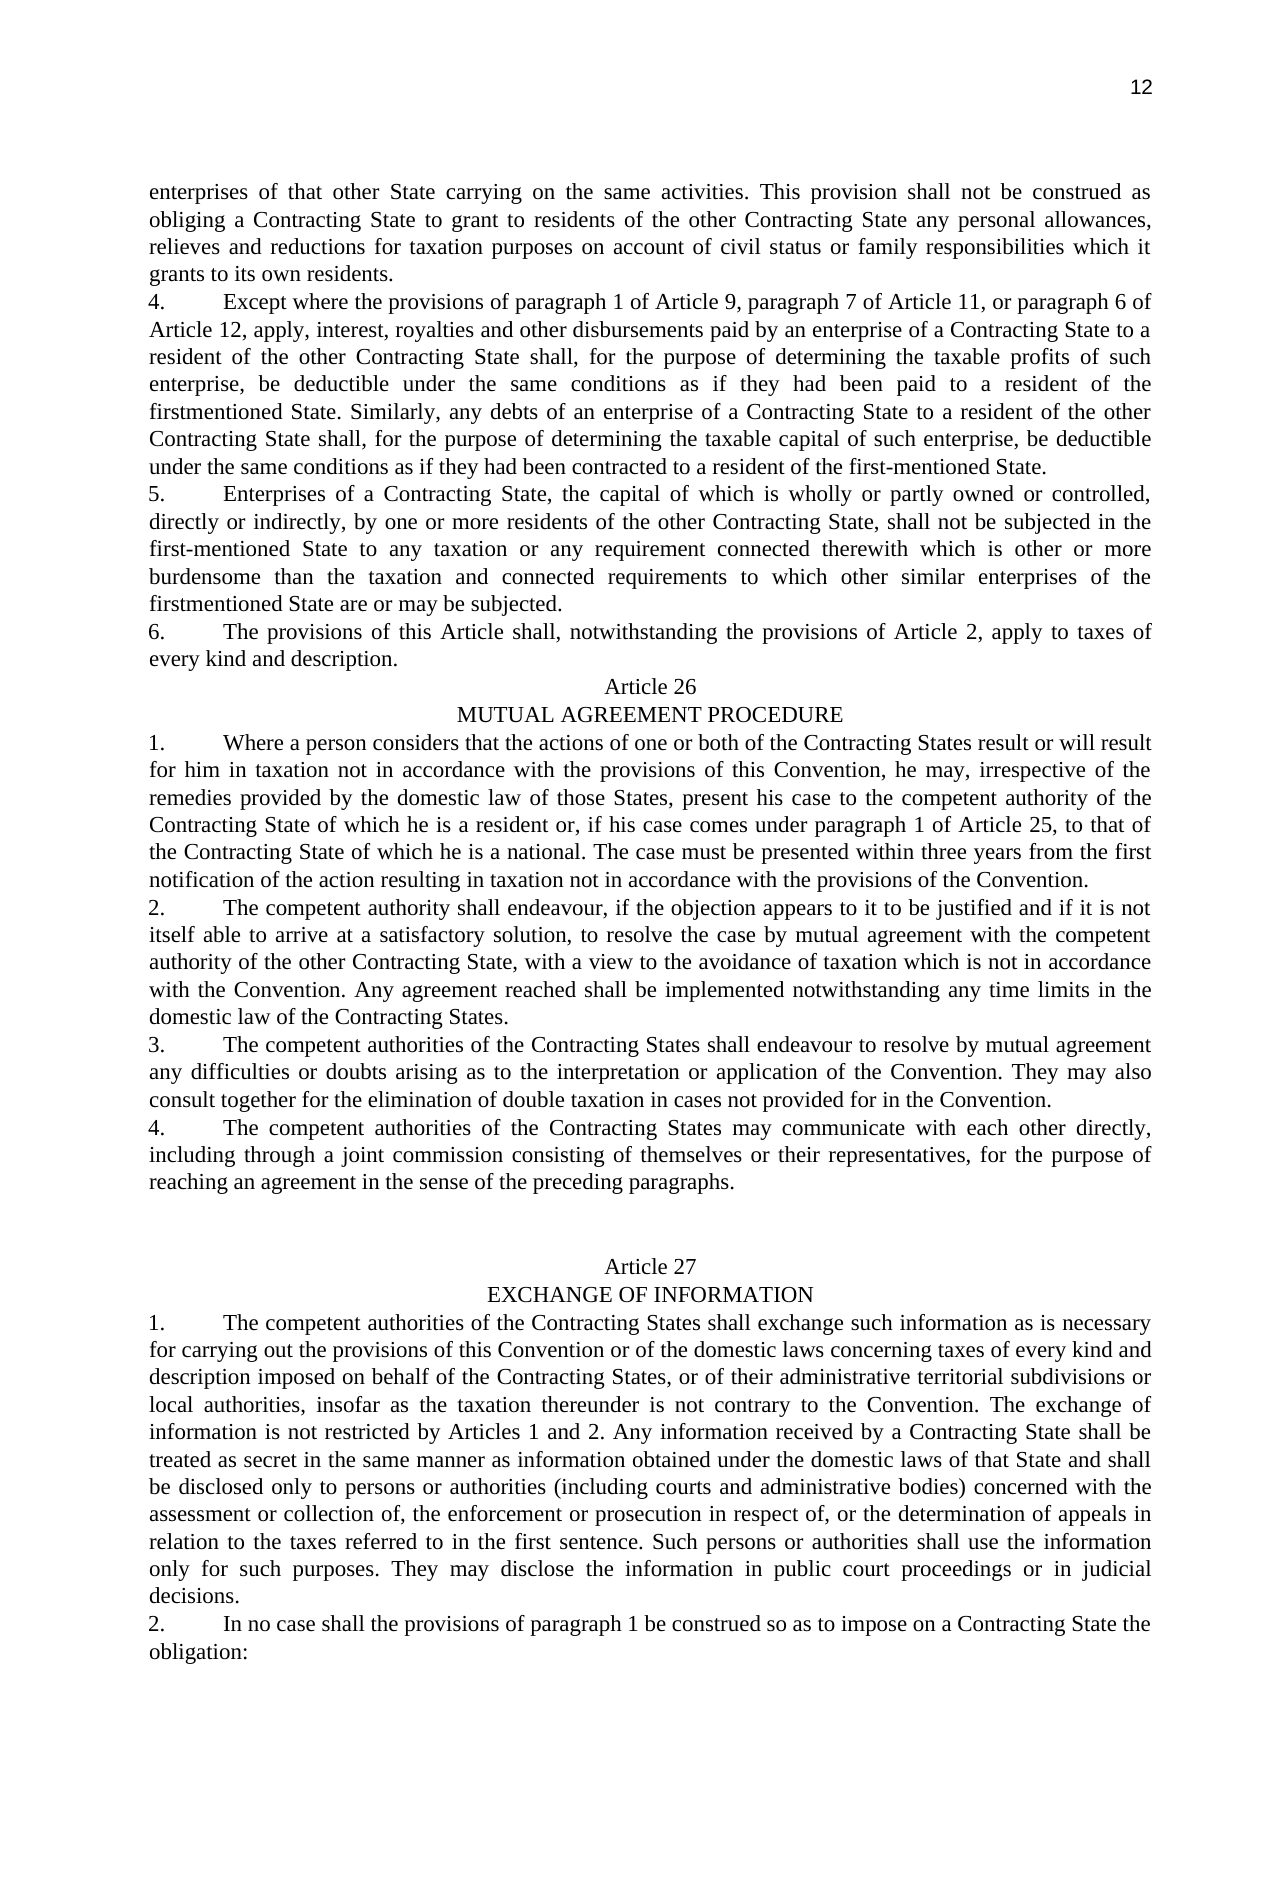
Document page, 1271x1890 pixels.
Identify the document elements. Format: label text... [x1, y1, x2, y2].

list Where a person considers that the actions of one or both of the Contracting States result or will result for him in taxation not in accordance with the provisions of this Convention, he may, irrespective of the remedies provided by the domestic law of those States, present his case to the competent authority of the Contracting State of which he is a resident or, if his case comes under paragraph 1 of Article 25, to that of the Contracting State of which he is a national. The case must be presented within three years from the first notification of the action resulting in taxation not in accordance with the provisions of the Convention. [148, 729, 1153, 892]
text Article 27 [148, 1253, 1153, 1279]
list Except where the provisions of paragraph 1 of Article 9, paragraph 7 of Article 11, or paragraph 6 of Article 12, apply, interest, royalties and other disbursements paid by an enterprise of a Contracting State to a resident of the other Contracting State shall, for the purpose of determining the taxable profits of such enterprise, be deductible under the same conditions as if they had been paid to a resident of the firstmentioned State. Similarly, any debts of an enterprise of a Contracting State to a resident of the other Contracting State shall, for the purpose of determining the taxable capital of such enterprise, be deductible under the same conditions as if they had been contracted to a resident of the first-mentioned State. [148, 288, 1153, 479]
list The provisions of this Article shall, notwithstanding the provisions of Article 2, apply to taxes of every kind and description. [148, 618, 1153, 672]
list In no case shall the provisions of paragraph 1 be construed so as to impose on a Contracting State the obligation: [148, 1610, 1153, 1664]
list The competent authorities of the Contracting States may communicate with each other directly, including through a joint commission consisting of themselves or their representatives, for the purpose of reaching an agreement in the sense of the preceding paragraphs. [148, 1113, 1153, 1195]
list The competent authorities of the Contracting States shall endeavour to resolve by mutual agreement any difficulties or doubts arising as to the interpretation or application of the Convention. They may also consult together for the elimination of double taxation in cases not provided for in the Convention. [148, 1031, 1153, 1112]
text MUTUAL AGREEMENT PROCEDURE [148, 701, 1152, 727]
list Enterprises of a Contracting State, the capital of which is wholly or partly owned or controlled, directly or indirectly, by one or more residents of the other Contracting State, shall not be subjected in the first-mentioned State to any taxation or any requirement connected therewith which is other or more burdensome than the taxation and connected requirements to which other similar enterprises of the firstmentioned State are or may be subjected. [148, 481, 1153, 616]
list The competent authority shall endeavour, if the objection appears to it to be justified and if it is not itself able to arrive at a satisfactory solution, to resolve the case by mutual agreement with the competent authority of the other Contracting State, with a view to the avoidance of taxation which is not in accordance with the Convention. Any agreement reached shall be implemented notwithstanding any time limits in the domestic law of the Contracting States. [148, 893, 1153, 1029]
text Article 26 [148, 673, 1153, 699]
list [148, 178, 1153, 287]
text EXCHANGE OF INFORMATION [148, 1281, 1153, 1307]
list The competent authorities of the Contracting States shall exchange such information as is necessary for carrying out the provisions of this Convention or of the domestic laws concerning taxes of every kind and description imposed on behalf of the Contracting States, or of their administrative territorial subdivisions or local authorities, insofar as the taxation thereunder is not contrary to the Convention. The exchange of information is not restricted by Articles 1 and 2. Any information received by a Contracting State shall be treated as secret in the same manner as information obtained under the domestic laws of that State and shall be disclosed only to persons or authorities (including courts and administrative bodies) concerned with the assessment or collection of, the enforcement or prosecution in respect of, or the determination of appeals in relation to the taxes referred to in the first sentence. Such persons or authorities shall use the information only for such purposes. They may disclose the information in public court proceedings or in judicial decisions. [148, 1309, 1153, 1609]
